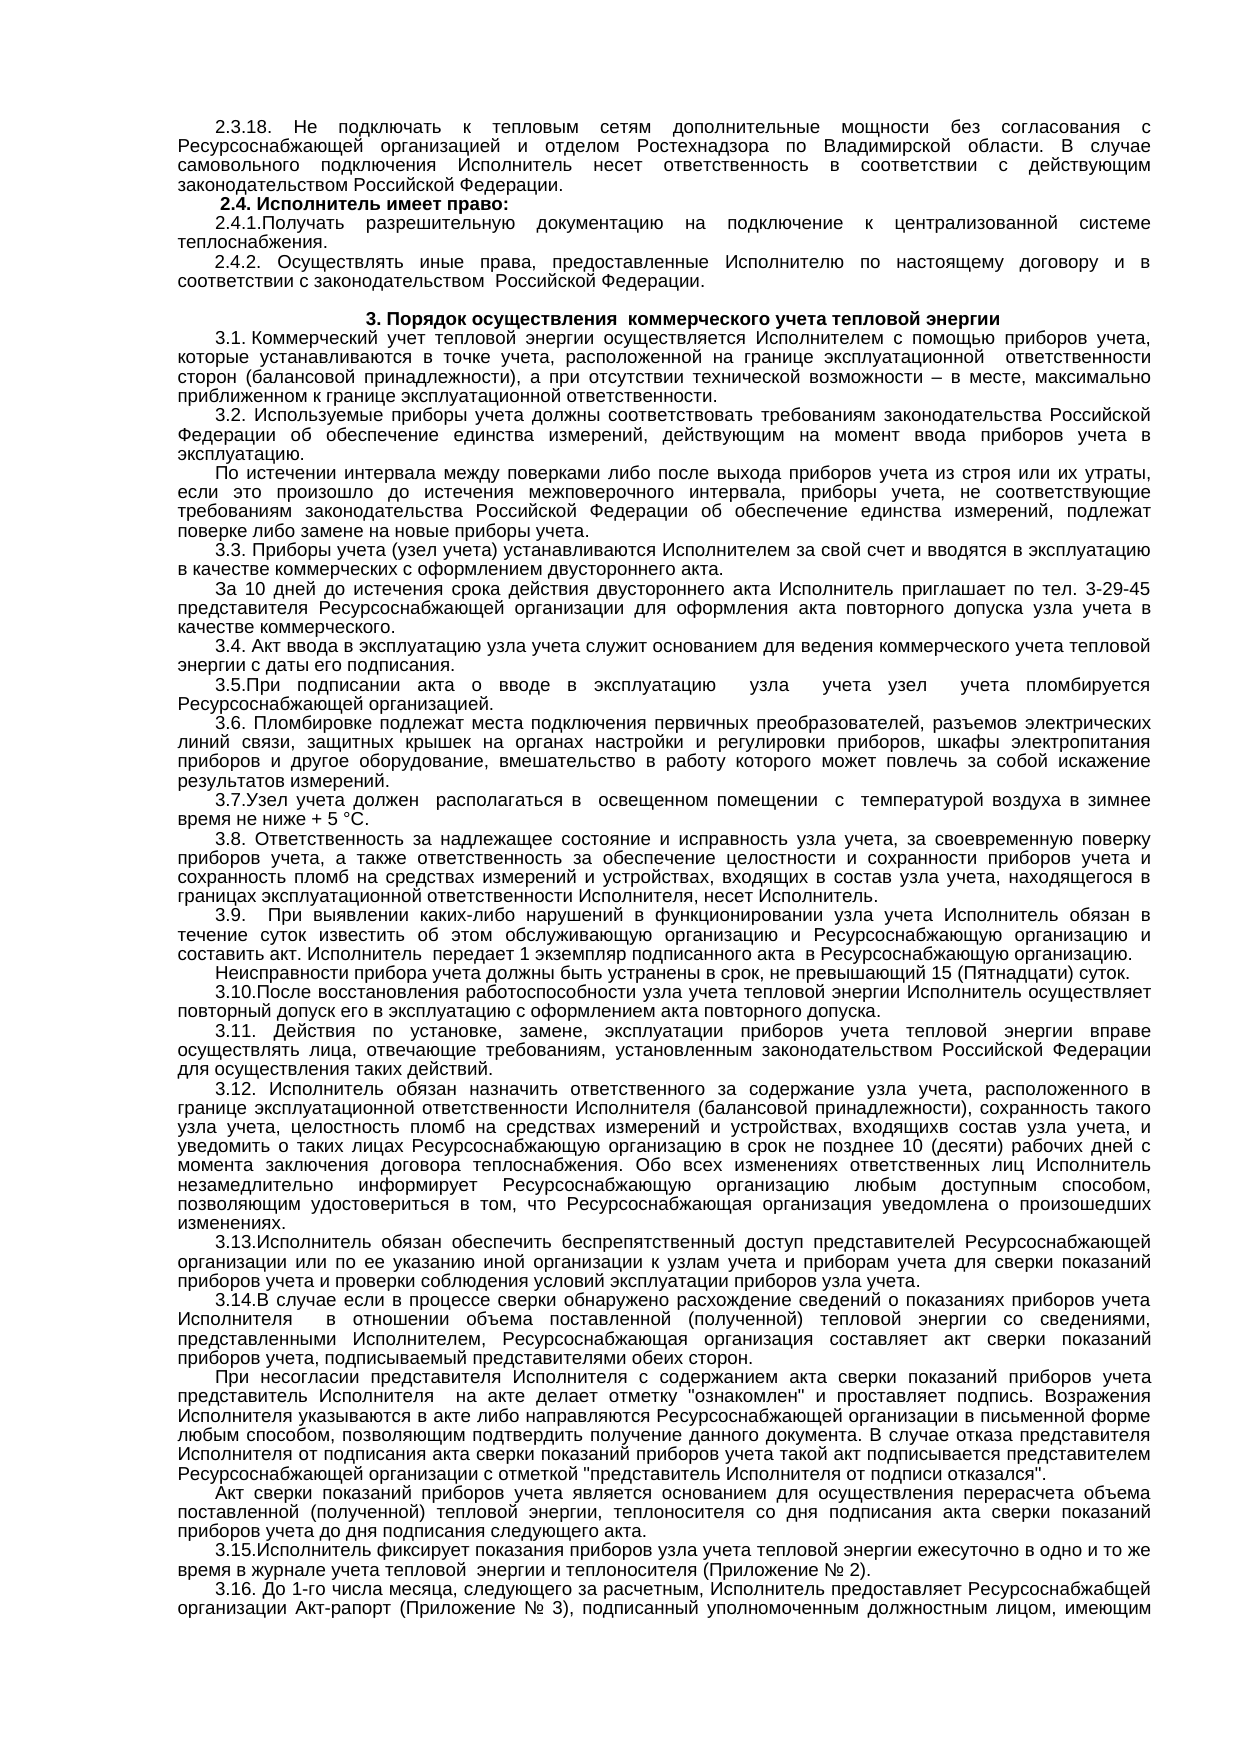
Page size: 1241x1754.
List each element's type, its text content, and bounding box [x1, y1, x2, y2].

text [177, 1580, 1152, 1618]
text 3.8. Ответственность за надлежащее состояние и исправность узла учета, за своевременную поверку приборов учета, а также ответственность за обеспечение целостности и сохранности приборов учета и сохранность пломб на средствах измерений и устройствах, входящих в состав узла учета, находящегося в границах эксплуатационной ответственности Исполнителя, несет Исполнитель. [177, 829, 1152, 907]
text 3.14.В случае если в процессе сверки обнаружено расхождение сведений о показаниях приборов учета Исполнителя в отношении объема поставленной (полученной) тепловой энергии со сведениями, представленными Исполнителем, Ресурсоснабжающая организация составляет акт сверки показаний приборов учета, подписываемый представителями обеих сторон. [177, 1291, 1152, 1368]
text 3.13.Исполнитель обязан обеспечить беспрепятственный доступ представителей Ресурсоснабжающей организации или по ее указанию иной организации к узлам учета и приборам учета для сверки показаний приборов учета и проверки соблюдения условий эксплуатации приборов узла учета. [177, 1234, 1152, 1291]
text При несогласии представителя Исполнителя с содержанием акта сверки показаний приборов учета представитель Исполнителя на акте делает отметку "ознакомлен" и проставляет подпись. Возражения Исполнителя указываются в акте либо направляются Ресурсоснабжающей организации в письменной форме любым способом, позволяющим подтвердить получение данного документа. В случае отказа представителя Исполнителя от подписания акта сверки показаний приборов учета такой акт подписывается представителем Ресурсоснабжающей организации с отметкой "представитель Исполнителя от подписи отказался". [177, 1368, 1152, 1484]
text По истечении интервала между поверками либо после выхода приборов учета из строя или их утраты, если это произошло до истечения межповерочного интервала, приборы учета, не соответствующие требованиям законодательства Российской Федерации об обеспечение единства измерений, подлежат поверке либо замене на новые приборы учета. [177, 464, 1152, 541]
text За 10 дней до истечения срока действия двустороннего акта Исполнитель приглашает по тел. 3-29-45 представителя Ресурсоснабжающей организации для оформления акта повторного допуска узла учета в качестве коммерческого. [177, 579, 1152, 637]
text 2.4. Исполнитель имеет право: [177, 195, 1152, 214]
text Акт сверки показаний приборов учета является основанием для осуществления перерасчета объема поставленной (полученной) тепловой энергии, теплоносителя со дня подписания акта сверки показаний приборов учета до дня подписания следующего акта. [177, 1484, 1152, 1542]
text 3.7.Узел учета должен располагаться в освещенном помещении с температурой воздуха в зимнее время не ниже + 5 °С. [177, 791, 1152, 829]
text 3.10.После восстановления работоспособности узла учета тепловой энергии Исполнитель осуществляет повторный допуск его в эксплуатацию с оформлением акта повторного допуска. [177, 983, 1152, 1022]
text 2.3.18. Не подключать к тепловым сетям дополнительные мощности без согласования с Ресурсоснабжающей организацией и отделом Ростехнадзора по Владимирской области. В случае самовольного подключения Исполнитель несет ответственность в соответствии с действующим законодательством Российской Федерации. [177, 118, 1152, 195]
text 3.5.При подписании акта о вводе в эксплуатацию узла учета узел учета пломбируется Ресурсоснабжающей организацией. [177, 676, 1152, 714]
text 2.4.2. Осуществлять иные права, предоставленные Исполнителю по настоящему договору и в соответствии с законодательством Российской Федерации. [177, 253, 1152, 291]
text 3.6. Пломбировке подлежат места подключения первичных преобразователей, разъемов электрических линий связи, защитных крышек на органах настройки и регулировки приборов, шкафы электропитания приборов и другое оборудование, вмешательство в работу которого может повлечь за собой искажение результатов измерений. [177, 714, 1152, 791]
text 3.9. При выявлении каких-либо нарушений в функционировании узла учета Исполнитель обязан в течение суток известить об этом обслуживающую организацию и Ресурсоснабжающую организацию и составить акт. Исполнитель передает 1 экземпляр подписанного акта в Ресурсоснабжающую организацию. [177, 907, 1152, 964]
text 3.12. Исполнитель обязан назначить ответственного за содержание узла учета, расположенного в границе эксплуатационной ответственности Исполнителя (балансовой принадлежности), сохранность такого узла учета, целостность пломб на средствах измерений и устройствах, входящихв состав узла учета, и уведомить о таких лицах Ресурсоснабжающую организацию в срок не позднее 10 (десяти) рабочих дней с момента заключения договора теплоснабжения. Обо всех изменениях ответственных лиц Исполнитель незамедлительно информирует Ресурсоснабжающую организацию любым доступным способом, позволяющим удостовериться в том, что Ресурсоснабжающая организация уведомлена о произошедших изменениях. [177, 1079, 1152, 1234]
text Неисправности прибора учета должны быть устранены в срок, не превышающий 15 (Пятнадцати) суток. [177, 964, 1152, 983]
text 3.15.Исполнитель фиксирует показания приборов узла учета тепловой энергии ежесуточно в одно и то же время в журнале учета тепловой энергии и теплоносителя (Приложение № 2). [177, 1542, 1152, 1580]
text 3.3. Приборы учета (узел учета) устанавливаются Исполнителем за свой счет и вводятся в эксплуатацию в качестве коммерческих с оформлением двустороннего акта. [177, 541, 1152, 579]
text 3.4. Акт ввода в эксплуатацию узла учета служит основанием для ведения коммерческого учета тепловой энергии с даты его подписания. [177, 637, 1152, 676]
text 3.2. Используемые приборы учета должны соответствовать требованиям законодательства Российской Федерации об обеспечение единства измерений, действующим на момент ввода приборов учета в эксплуатацию. [177, 406, 1152, 464]
text 2.4.1.Получать разрешительную документацию на подключение к централизованной системе теплоснабжения. [177, 214, 1152, 253]
text 3. Порядок осуществления коммерческого учета тепловой энергии [177, 310, 1152, 329]
text 3.11. Действия по установке, замене, эксплуатации приборов учета тепловой энергии вправе осуществлять лица, отвечающие требованиям, установленным законодательством Российской Федерации для осуществления таких действий. [177, 1022, 1152, 1079]
text 3.1. Коммерческий учет тепловой энергии осуществляется Исполнителем с помощью приборов учета, которые устанавливаются в точке учета, расположенной на границе эксплуатационной ответственности сторон (балансовой принадлежности), а при отсутствии технической возможности – в месте, максимально приближенном к границе эксплуатационной ответственности. [177, 329, 1152, 406]
